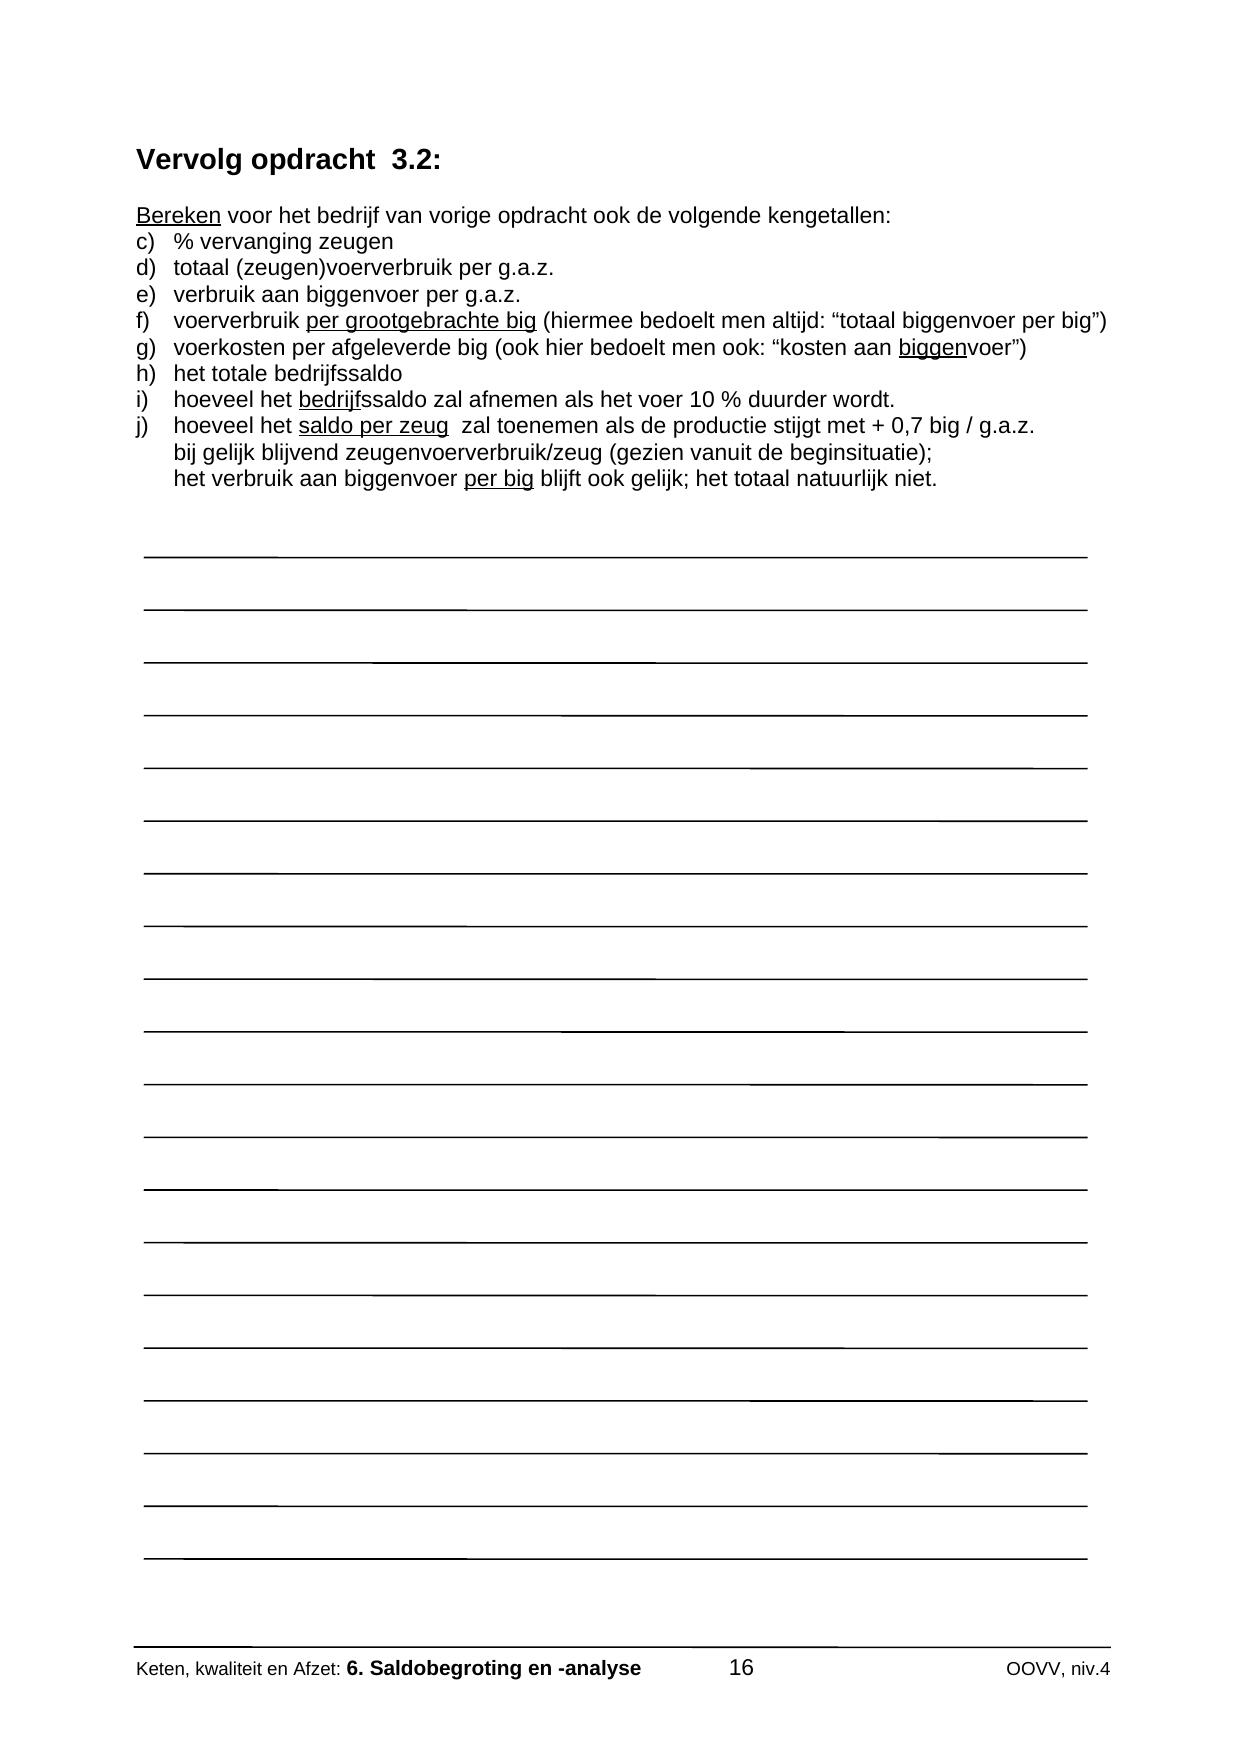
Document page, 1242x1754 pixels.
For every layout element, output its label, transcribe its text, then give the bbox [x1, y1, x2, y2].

list hoeveel het saldo per zeug zal toenemen als de productie stijgt met + 0,7 big / g.a.z. bij gelijk blijvend zeugenvoerverbruik/zeug (gezien vanuit de beginsituatie); het verbruik aan biggenvoer per big blijft ook gelijk; het totaal natuurlijk niet. [136, 412, 1106, 492]
list hoeveel het bedrijfssaldo zal afnemen als het voer 10 % duurder wordt. [136, 386, 1106, 412]
list % vervanging zeugen [136, 228, 1106, 254]
list voerverbruik per grootgebrachte big (hiermee bedoelt men altijd: “totaal biggenvoer per big”) [136, 307, 1125, 333]
text Vervolg opdracht 3.2: [136, 142, 1106, 175]
list totaal (zeugen)voerverbruik per g.a.z. [136, 254, 1106, 281]
list voerkosten per afgeleverde big (ook hier bedoelt men ook: “kosten aan biggenvoer”) [136, 333, 1106, 360]
list het totale bedrijfssaldo [136, 360, 1106, 386]
list verbruik aan biggenvoer per g.a.z. [136, 281, 1106, 307]
text Bereken voor het bedrijf van vorige opdracht ook de volgende kengetallen: [136, 202, 1106, 228]
